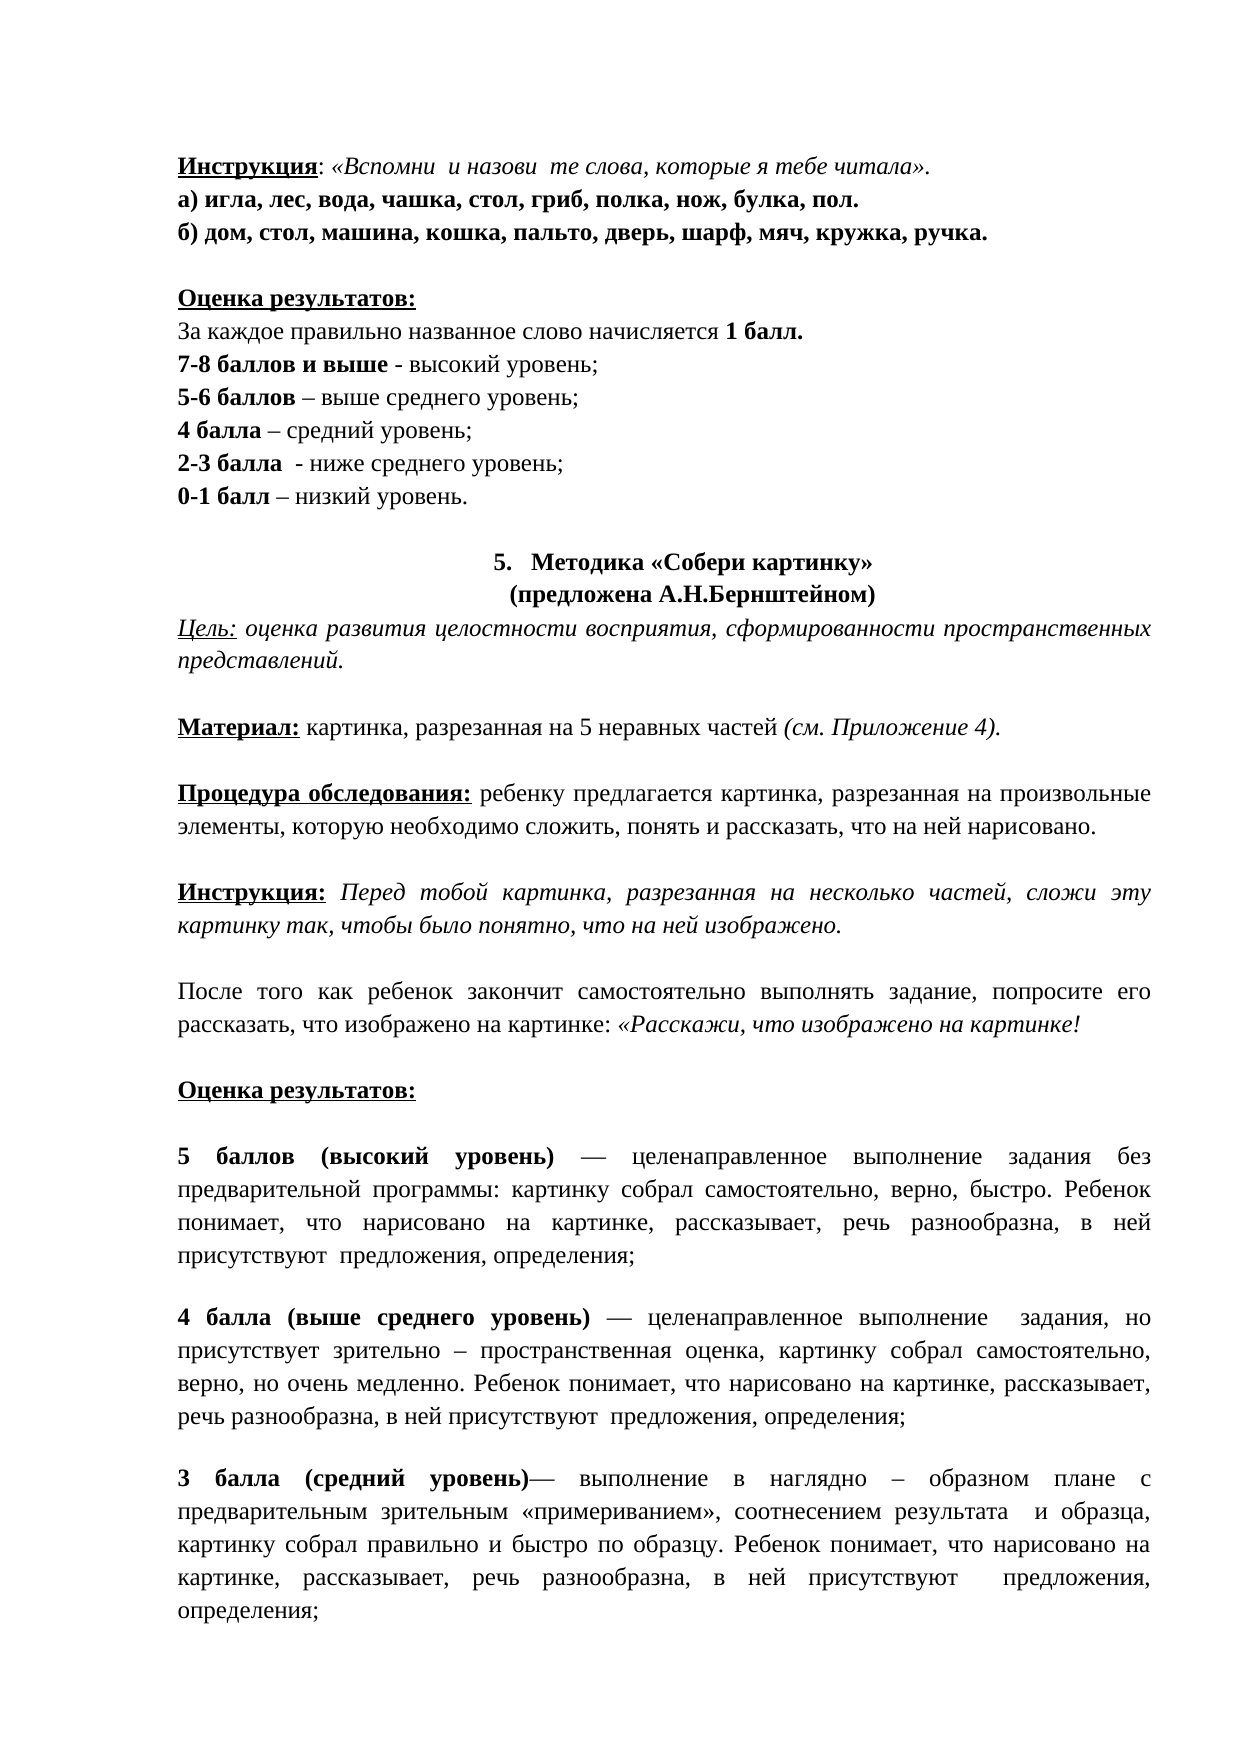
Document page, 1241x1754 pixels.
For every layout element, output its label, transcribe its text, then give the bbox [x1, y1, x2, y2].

text 4 балла – средний уровень; [177, 415, 1152, 444]
text 3 балла (средний уровень)— выполнение в наглядно – образном плане с предварительным зрительным «примериванием», соотнесением результата и образца, картинку собрал правильно и быстро по образцу. Ребенок понимает, что нарисовано на картинке, рассказывает, речь разнообразна, в ней присутствуют предложения, определения; [177, 1463, 1152, 1624]
text 5-6 баллов – выше среднего уровень; [177, 382, 1152, 411]
text Цель: оценка развития целостности восприятия, сформированности пространственных представлений. [177, 613, 1152, 674]
text 2-3 балла - ниже среднего уровень; [177, 448, 1152, 477]
text б) дом, стол, машина, кошка, пальто, дверь, шарф, мяч, кружка, ручка. [177, 217, 1152, 246]
text Инструкция: Перед тобой картинка, разрезанная на несколько частей, сложи эту картинку так, чтобы было понятно, что на ней изображено. [177, 877, 1152, 938]
text 5 баллов (высокий уровень) — целенаправленное выполнение задания без предварительной программы: картинку собрал самостоятельно, верно, быстро. Ребенок понимает, что нарисовано на картинке, рассказывает, речь разнообразна, в ней присутствуют предложения, определения; [177, 1141, 1152, 1269]
text (предложена А.Н.Бернштейном) [177, 579, 1152, 608]
text За каждое правильно названное слово начисляется 1 балл. [177, 316, 1152, 345]
text Оценка результатов: [177, 283, 1152, 312]
text 7-8 баллов и выше - высокий уровень; [177, 349, 1152, 378]
text Материал: картинка, разрезанная на 5 неравных частей (см. Приложение 4). [177, 712, 1152, 740]
list балл – низкий уровень. [177, 481, 1152, 510]
text Процедура обследования: ребенку предлагается картинка, разрезанная на произвольные элементы, которую необходимо сложить, понять и рассказать, что на ней нарисовано. [177, 778, 1152, 839]
text Оценка результатов: [177, 1075, 1152, 1104]
text 4 балла (выше среднего уровень) — целенаправленное выполнение задания, но присутствует зрительно – пространственная оценка, картинку собрал самостоятельно, верно, но очень медленно. Ребенок понимает, что нарисовано на картинке, рассказывает, речь разнообразна, в ней присутствуют предложения, определения; [177, 1302, 1152, 1430]
text а) игла, лес, вода, чашка, стол, гриб, полка, нож, булка, пол. [177, 184, 1152, 213]
text После того как ребенок закончит самостоятельно выполнять задание, попросите его рассказать, что изображено на картинке: «Расскажи, что изображено на картинке! [177, 976, 1152, 1038]
text Инструкция: «Вспомни и назови те слова, которые я тебе читала». [177, 151, 1152, 180]
list Методика «Собери картинку» [215, 547, 1152, 575]
